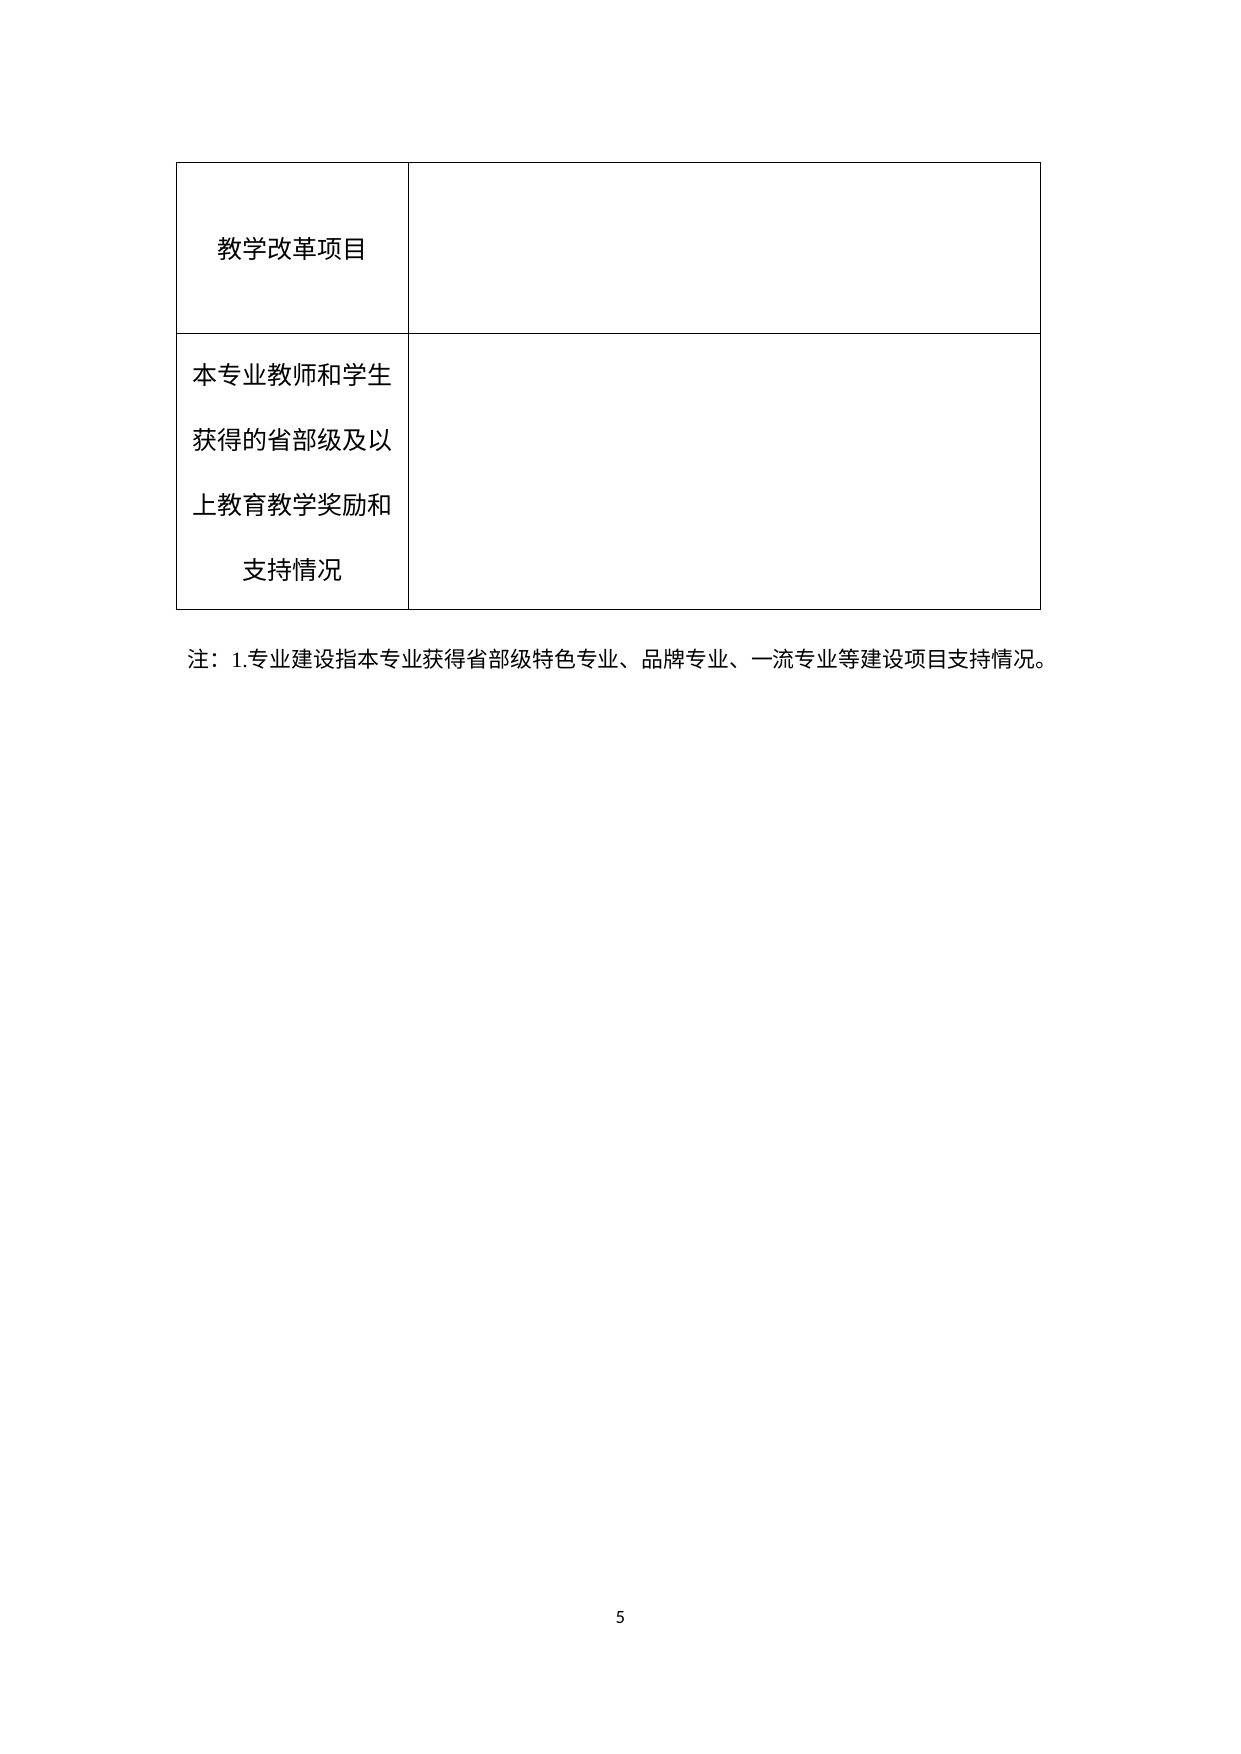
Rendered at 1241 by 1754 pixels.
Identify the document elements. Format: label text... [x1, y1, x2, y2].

text 注：1.专业建设指本专业获得省部级特色专业、品牌专业、一流专业等建设项目支持情况。 [187, 642, 1073, 674]
table_cell 本专业教师和学生获得的省部级及以上教育教学奖励和支持情况 [177, 334, 408, 608]
table_cell [409, 163, 1040, 332]
table_cell [409, 334, 1040, 608]
table_cell 教学改革项目 [177, 163, 408, 332]
